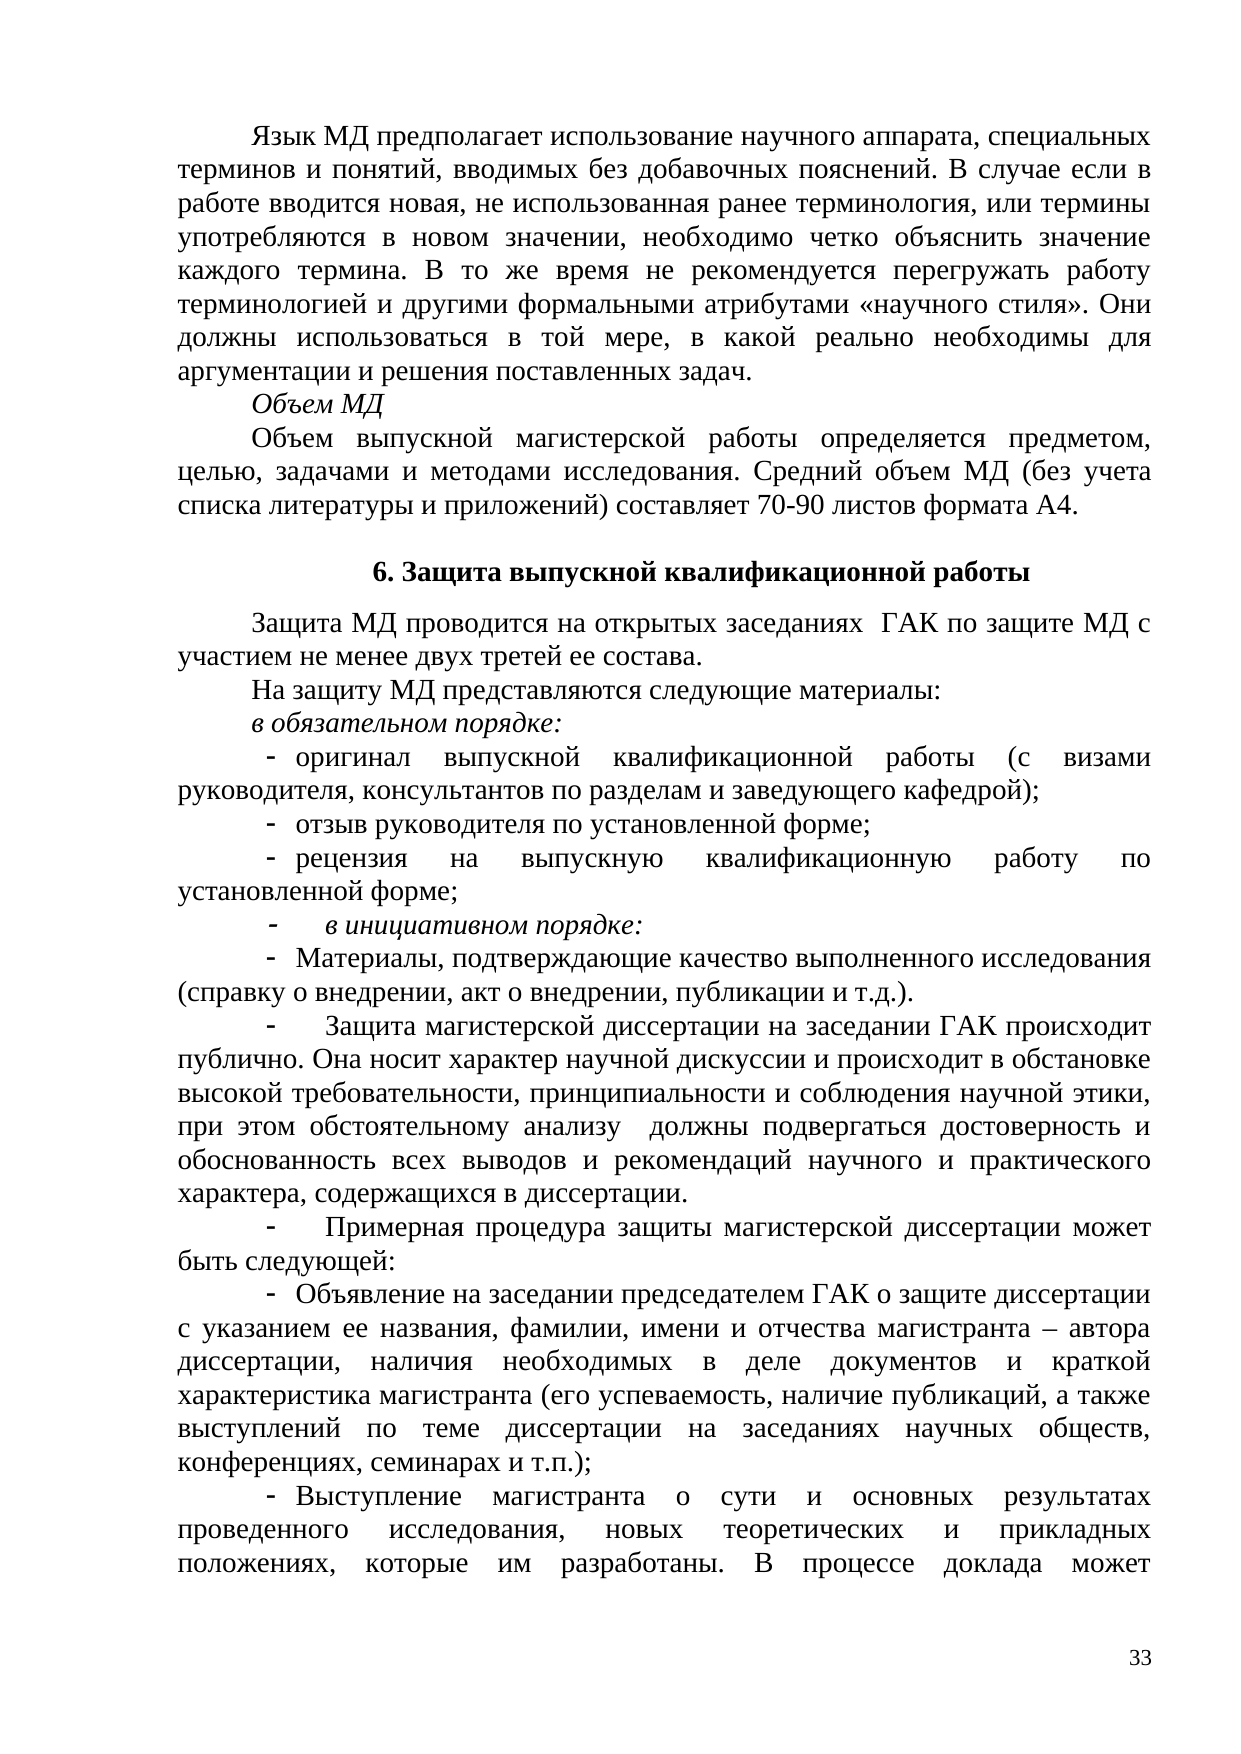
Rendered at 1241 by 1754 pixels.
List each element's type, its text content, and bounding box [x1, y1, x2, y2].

list Материалы, подтверждающие качество выполненного исследования (справку о внедрении, акт о внедрении, публикации и т.д.). [177, 941, 1152, 1008]
list оригинал выпускной квалификационной работы (с визами руководителя, консультантов по разделам и заведующего кафедрой); [177, 739, 1152, 806]
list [177, 1478, 1152, 1578]
text На защиту МД представляются следующие материалы: [177, 672, 1152, 705]
list Объявление на заседании председателем ГАК о защите диссертации с указанием ее названия, фамилии, имени и отчества магистранта – автора диссертации, наличия необходимых в деле документов и краткой характеристика магистранта (его успеваемость, наличие публикаций, а также выступлений по теме диссертации на заседаниях научных обществ, конференциях, семинарах и т.п.); [177, 1276, 1152, 1478]
text Объем выпускной магистерской работы определяется предметом, целью, задачами и методами исследования. Средний объем МД (без учета списка литературы и приложений) составляет 70-90 листов формата А4. [177, 420, 1152, 521]
list рецензия на выпускную квалификационную работу по установленной форме; [177, 840, 1152, 907]
text Объем МД [177, 386, 1152, 420]
text в обязательном порядке: [177, 705, 1152, 739]
text Защита МД проводится на открытых заседаниях ГАК по защите МД с участием не менее двух третей ее состава. [177, 605, 1152, 672]
list в инициативном порядке: [177, 907, 1152, 941]
text Язык МД предполагает использование научного аппарата, специальных терминов и понятий, вводимых без добавочных пояснений. В случае если в работе вводится новая, не использованная ранее терминология, или термины употребляются в новом значении, необходимо четко объяснить значение каждого термина. В то же время не рекомендуется перегружать работу терминологией и другими формальными атрибутами «научного стиля». Они должны использоваться в той мере, в какой реально необходимы для аргументации и решения поставленных задач. [177, 118, 1152, 386]
list Защита магистерской диссертации на заседании ГАК происходит публично. Она носит характер научной дискуссии и происходит в обстановке высокой требовательности, принципиальности и соблюдения научной этики, при этом обстоятельному анализу должны подвергаться достоверность и обоснованность всех выводов и рекомендаций научного и практического характера, содержащихся в диссертации. [177, 1008, 1152, 1209]
text 6. Защита выпускной квалификационной работы [177, 554, 1152, 587]
list Примерная процедура защиты магистерской диссертации может быть следующей: [177, 1209, 1152, 1276]
list отзыв руководителя по установленной форме; [177, 806, 1152, 840]
